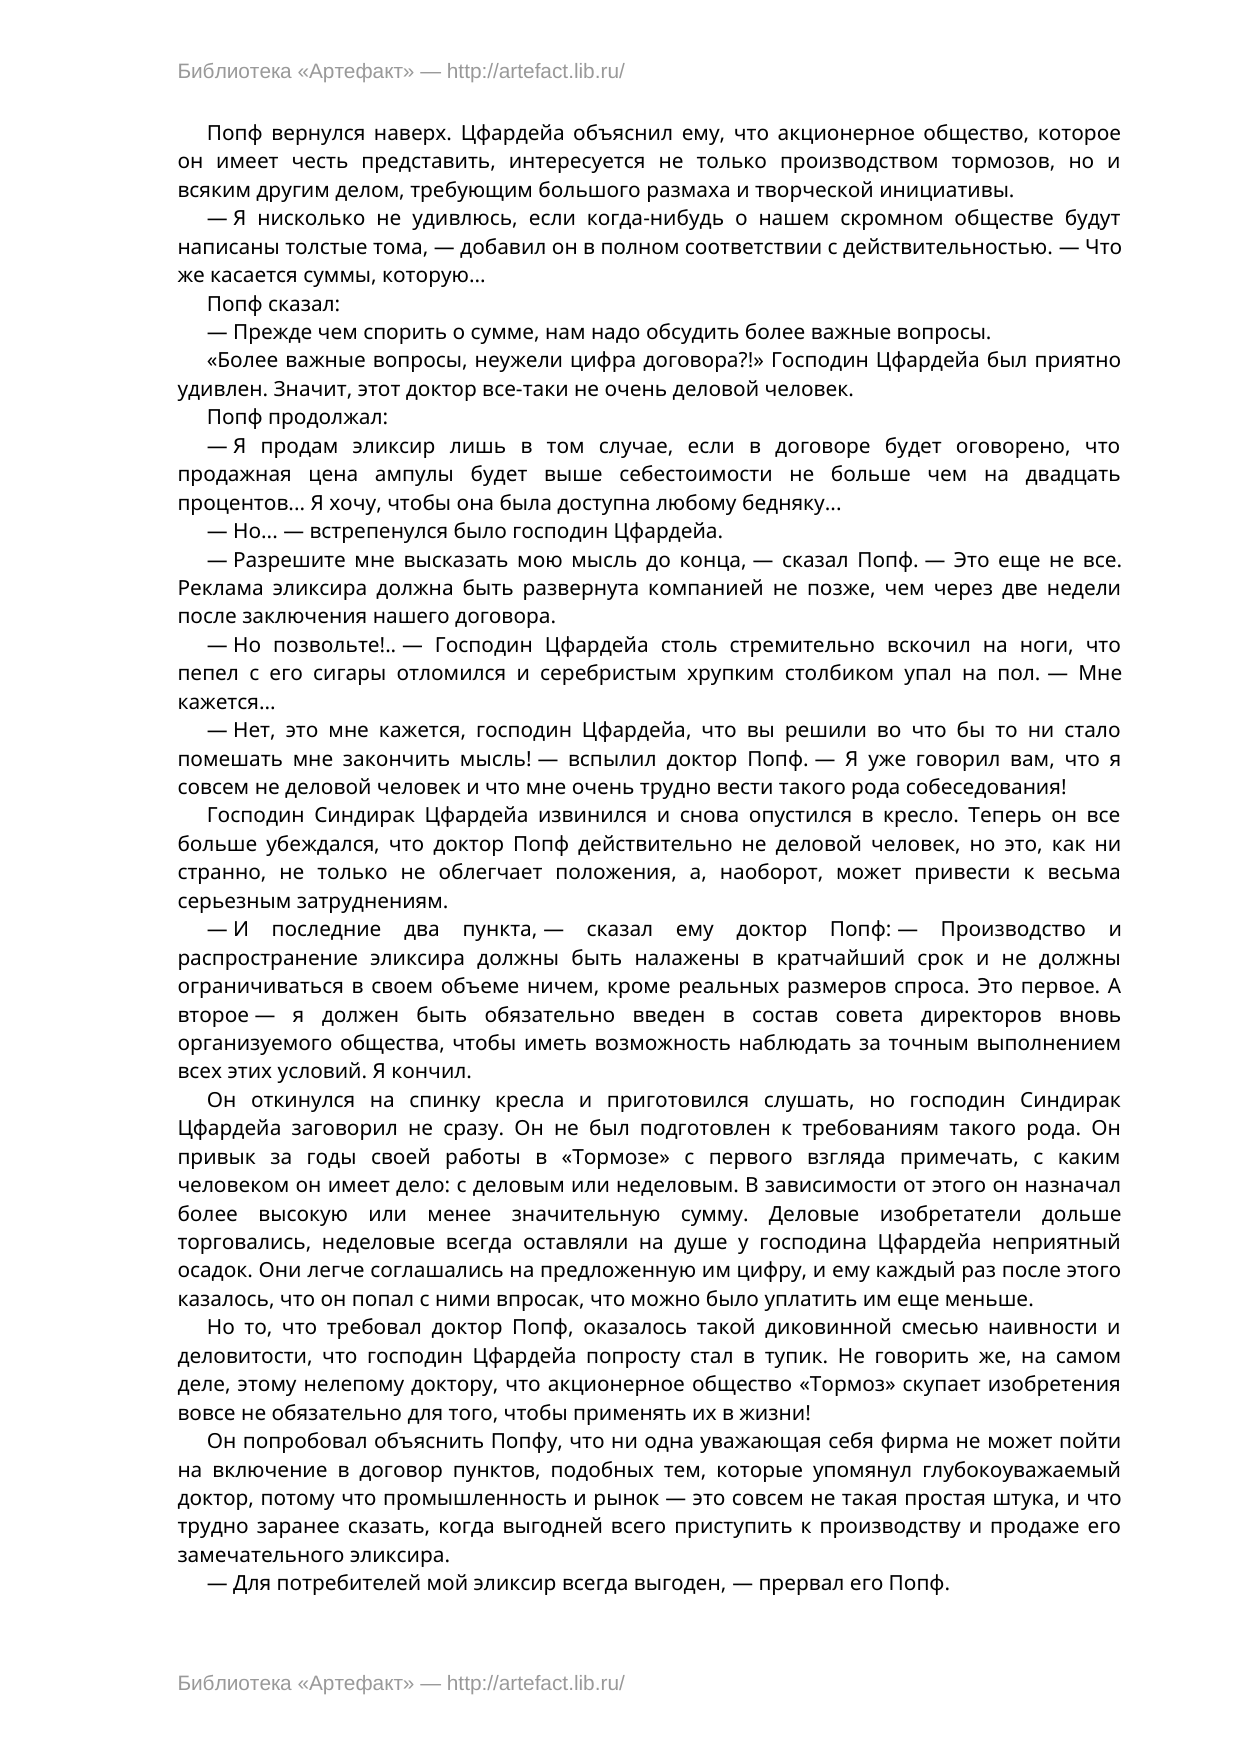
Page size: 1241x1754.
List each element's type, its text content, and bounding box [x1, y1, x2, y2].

text — И последние два пункта, — сказал ему доктор Попф: — Производство и распространение эликсира должны быть налажены в кратчайший срок и не должны ограничиваться в своем объеме ничем, кроме реальных размеров спроса. Это первое. А второе — я должен быть обязательно введен в состав совета директоров вновь организуемого общества, чтобы иметь возможность наблюдать за точным выполнением всех этих условий. Я кончил. [177, 914, 1122, 1085]
text Господин Синдирак Цфардейа извинился и снова опустился в кресло. Теперь он все больше убеждался, что доктор Попф действительно не деловой человек, но это, как ни странно, не только не облегчает положения, а, наоборот, может привести к весьма серьезным затруднениям. [177, 801, 1122, 914]
text — Но позвольте!.. — Господин Цфардейа столь стремительно вскочил на ноги, что пепел с его сигары отломился и серебристым хрупким столбиком упал на пол. — Мне кажется... [177, 630, 1122, 715]
text — Прежде чем спорить о сумме, нам надо обсудить более важные вопросы. [177, 317, 1122, 346]
text — Я продам эликсир лишь в том случае, если в договоре будет оговорено, что продажная цена ампулы будет выше себестоимости не больше чем на двадцать процентов... Я хочу, чтобы она была доступна любому бедняку... [177, 431, 1122, 516]
text Попф вернулся наверх. Цфардейа объяснил ему, что акционерное общество, которое он имеет честь представить, интересуется не только производством тормозов, но и всяким другим делом, требующим большого размаха и творческой инициативы. [177, 118, 1122, 203]
text — Для потребителей мой эликсир всегда выгоден, — прервал его Попф. [177, 1568, 1122, 1597]
text Он откинулся на спинку кресла и приготовился слушать, но господин Синдирак Цфардейа заговорил не сразу. Он не был подготовлен к требованиям такого рода. Он привык за годы своей работы в «Тормозе» с первого взгляда примечать, с каким человеком он имеет дело: с деловым или неделовым. В зависимости от этого он назначал более высокую или менее значительную сумму. Деловые изобретатели дольше торговались, неделовые всегда оставляли на душе у господина Цфардейа неприятный осадок. Они легче соглашались на предложенную им цифру, и ему каждый раз после этого казалось, что он попал с ними впросак, что можно было уплатить им еще меньше. [177, 1085, 1122, 1312]
text — Но... — встрепенулся было господин Цфардейа. [177, 516, 1122, 545]
text Он попробовал объяснить Попфу, что ни одна уважающая себя фирма не может пойти на включение в договор пунктов, подобных тем, которые упомянул глубокоуважаемый доктор, потому что промышленность и рынок — это совсем не такая простая штука, и что трудно заранее сказать, когда выгодней всего приступить к производству и продаже его замечательного эликсира. [177, 1426, 1122, 1568]
text — Я нисколько не удивлюсь, если когда-нибудь о нашем скромном обществе будут написаны толстые тома, — добавил он в полном соответствии с действительностью. — Что же касается суммы, которую... [177, 203, 1122, 289]
text Попф сказал: [177, 289, 1122, 317]
text — Разрешите мне высказать мою мысль до конца, — сказал Попф. — Это еще не все. Реклама эликсира должна быть развернута компанией не позже, чем через две недели после заключения нашего договора. [177, 545, 1122, 630]
text Попф продолжал: [177, 402, 1122, 431]
text «Более важные вопросы, неужели цифра договора?!» Господин Цфардейа был приятно удивлен. Значит, этот доктор все-таки не очень деловой человек. [177, 346, 1122, 402]
text — Нет, это мне кажется, господин Цфардейа, что вы решили во что бы то ни стало помешать мне закончить мысль! — вспылил доктор Попф. — Я уже говорил вам, что я совсем не деловой человек и что мне очень трудно вести такого рода собеседования! [177, 715, 1122, 801]
text Но то, что требовал доктор Попф, оказалось такой диковинной смесью наивности и деловитости, что господин Цфардейа попросту стал в тупик. Не говорить же, на самом деле, этому нелепому доктору, что акционерное общество «Тормоз» скупает изобретения вовсе не обязательно для того, чтобы применять их в жизни! [177, 1312, 1122, 1426]
